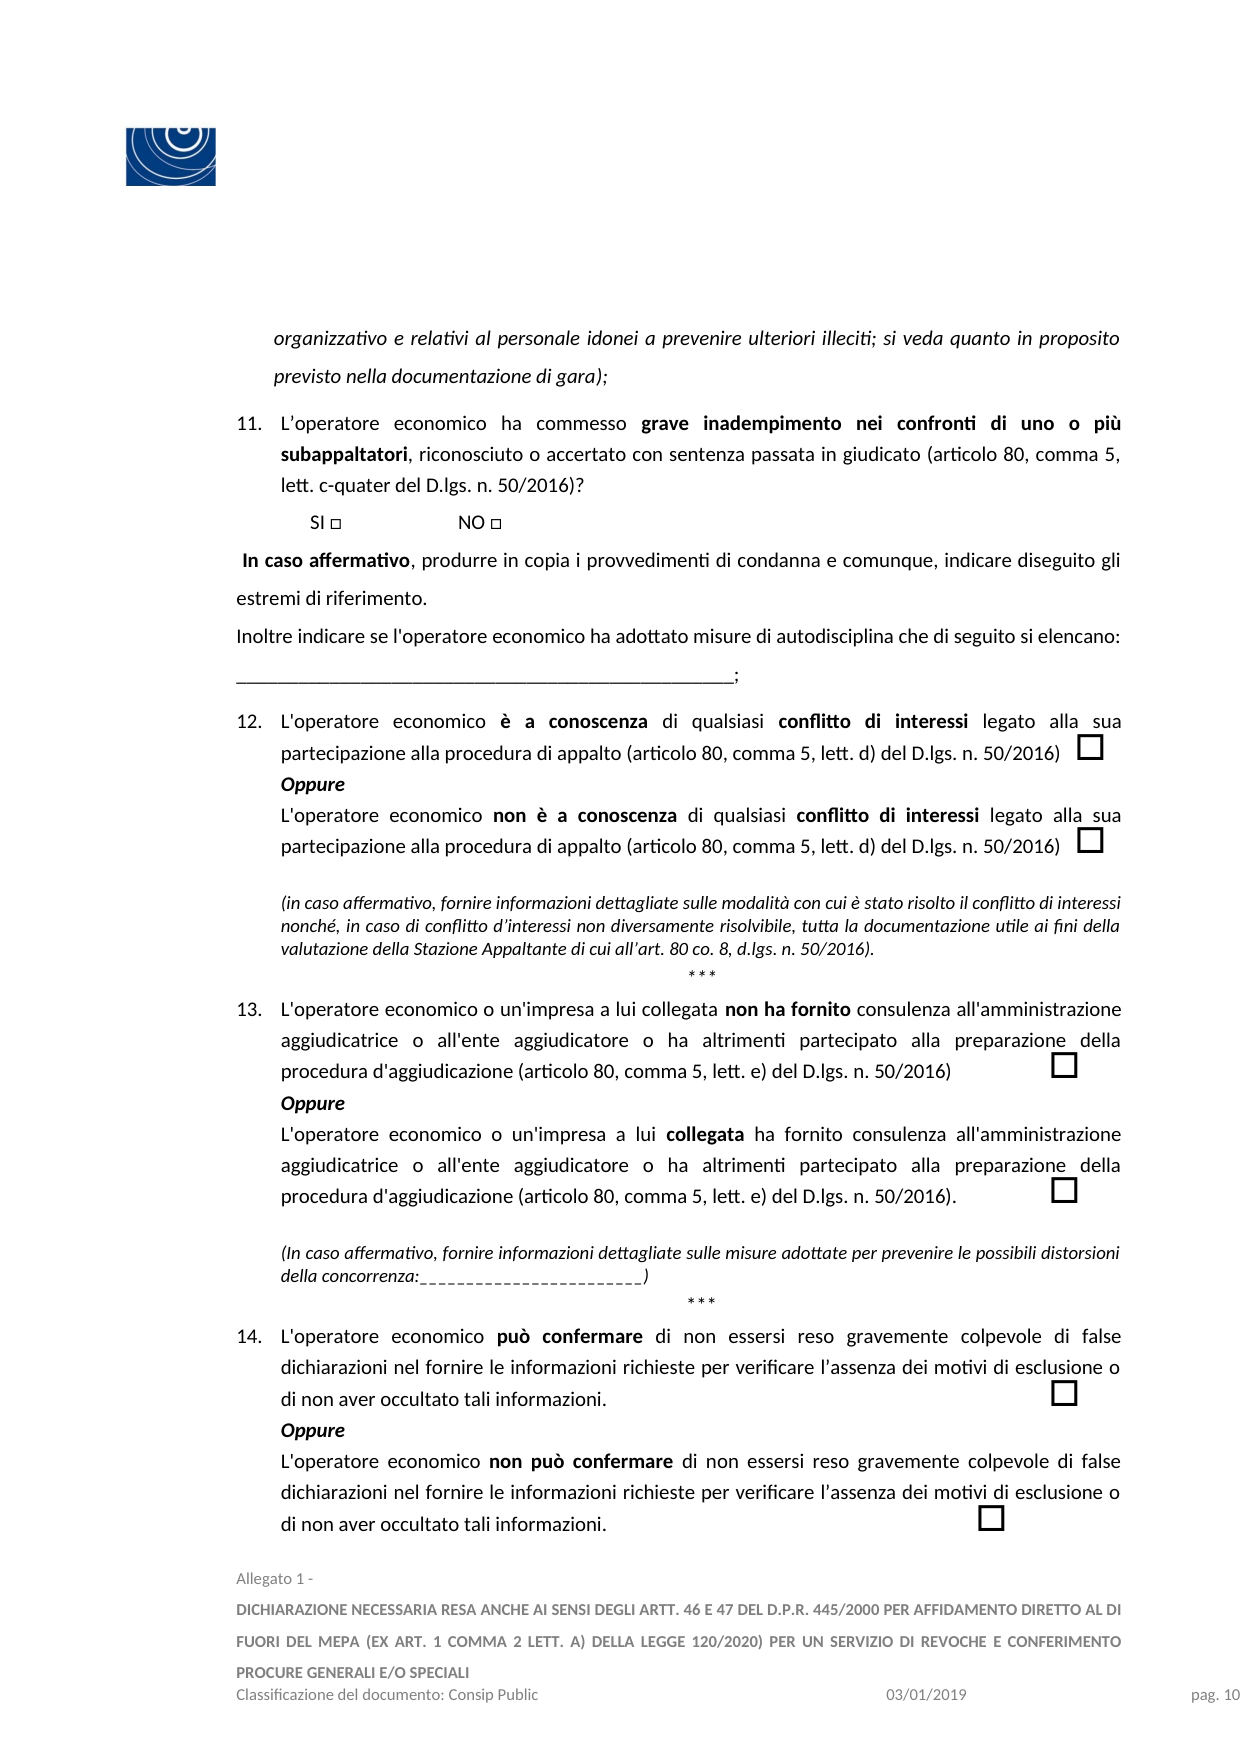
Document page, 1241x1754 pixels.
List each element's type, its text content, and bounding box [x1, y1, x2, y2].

list L'operatore economico non è a conoscenza di qualsiasi conflitto di interessi legato alla sua partecipazione alla procedura di appalto (articolo 80, comma 5, lett. d) del D.lgs. n. 50/2016) □ [281, 798, 1122, 860]
list (in caso affermativo, fornire informazioni dettagliate sulle modalità con cui è stato risolto il conflitto di interessi nonché, in caso di conflitto d’interessi non diversamente risolvibile, tutta la documentazione utile ai fini della valutazione della Stazione Appaltante di cui all’art. 80 co. 8, d.lgs. n. 50/2016). [281, 891, 1122, 960]
list Inoltre indicare se l'operatore economico ha adottato misure di autodisciplina che di seguito si elencano: ________________________________________________; [236, 623, 1122, 687]
list Oppure [281, 1085, 1122, 1116]
list SI □ NO □ [236, 509, 1122, 534]
list In caso affermativo, produrre in copia i provvedimenti di condanna e comunque, indicare diseguito gli estremi di riferimento. [236, 547, 1122, 611]
list L'operatore economico può confermare di non essersi reso gravemente colpevole di false dichiarazioni nel fornire le informazioni richieste per verificare l’assenza dei motivi di esclusione o di non aver occultato tali informazioni. □ [236, 1318, 1122, 1412]
list L'operatore economico o un'impresa a lui collegata non ha fornito consulenza all'amministrazione aggiudicatrice o all'ente aggiudicatore o ha altrimenti partecipato alla preparazione della procedura d'aggiudicazione (articolo 80, comma 5, lett. e) del D.lgs. n. 50/2016) □ [236, 991, 1122, 1085]
list *** [281, 960, 1122, 991]
list L'operatore economico è a conoscenza di qualsiasi conflitto di interessi legato alla sua partecipazione alla procedura di appalto (articolo 80, comma 5, lett. d) del D.lgs. n. 50/2016) □ [236, 704, 1122, 766]
list L'operatore economico o un'impresa a lui collegata ha fornito consulenza all'amministrazione aggiudicatrice o all'ente aggiudicatore o ha altrimenti partecipato alla preparazione della procedura d'aggiudicazione (articolo 80, comma 5, lett. e) del D.lgs. n. 50/2016). □ [281, 1116, 1122, 1241]
list L’operatore economico ha commesso grave inadempimento nei confronti di uno o più subappaltatori, riconosciuto o accertato con sentenza passata in giudicato (articolo 80, comma 5, lett. c-quater del D.lgs. n. 50/2016)? [236, 405, 1122, 499]
list (In caso affermativo, fornire informazioni dettagliate sulle misure adottate per prevenire le possibili distorsioni della concorrenza:________________________) [281, 1241, 1122, 1287]
picture [0, 0, 216, 185]
list L'operatore economico non può confermare di non essersi reso gravemente colpevole di false dichiarazioni nel fornire le informazioni richieste per verificare l’assenza dei motivi di esclusione o di non aver occultato tali informazioni. □ [281, 1443, 1122, 1537]
list Oppure [281, 766, 1122, 798]
list Oppure [281, 1412, 1122, 1443]
list *** [281, 1287, 1122, 1318]
